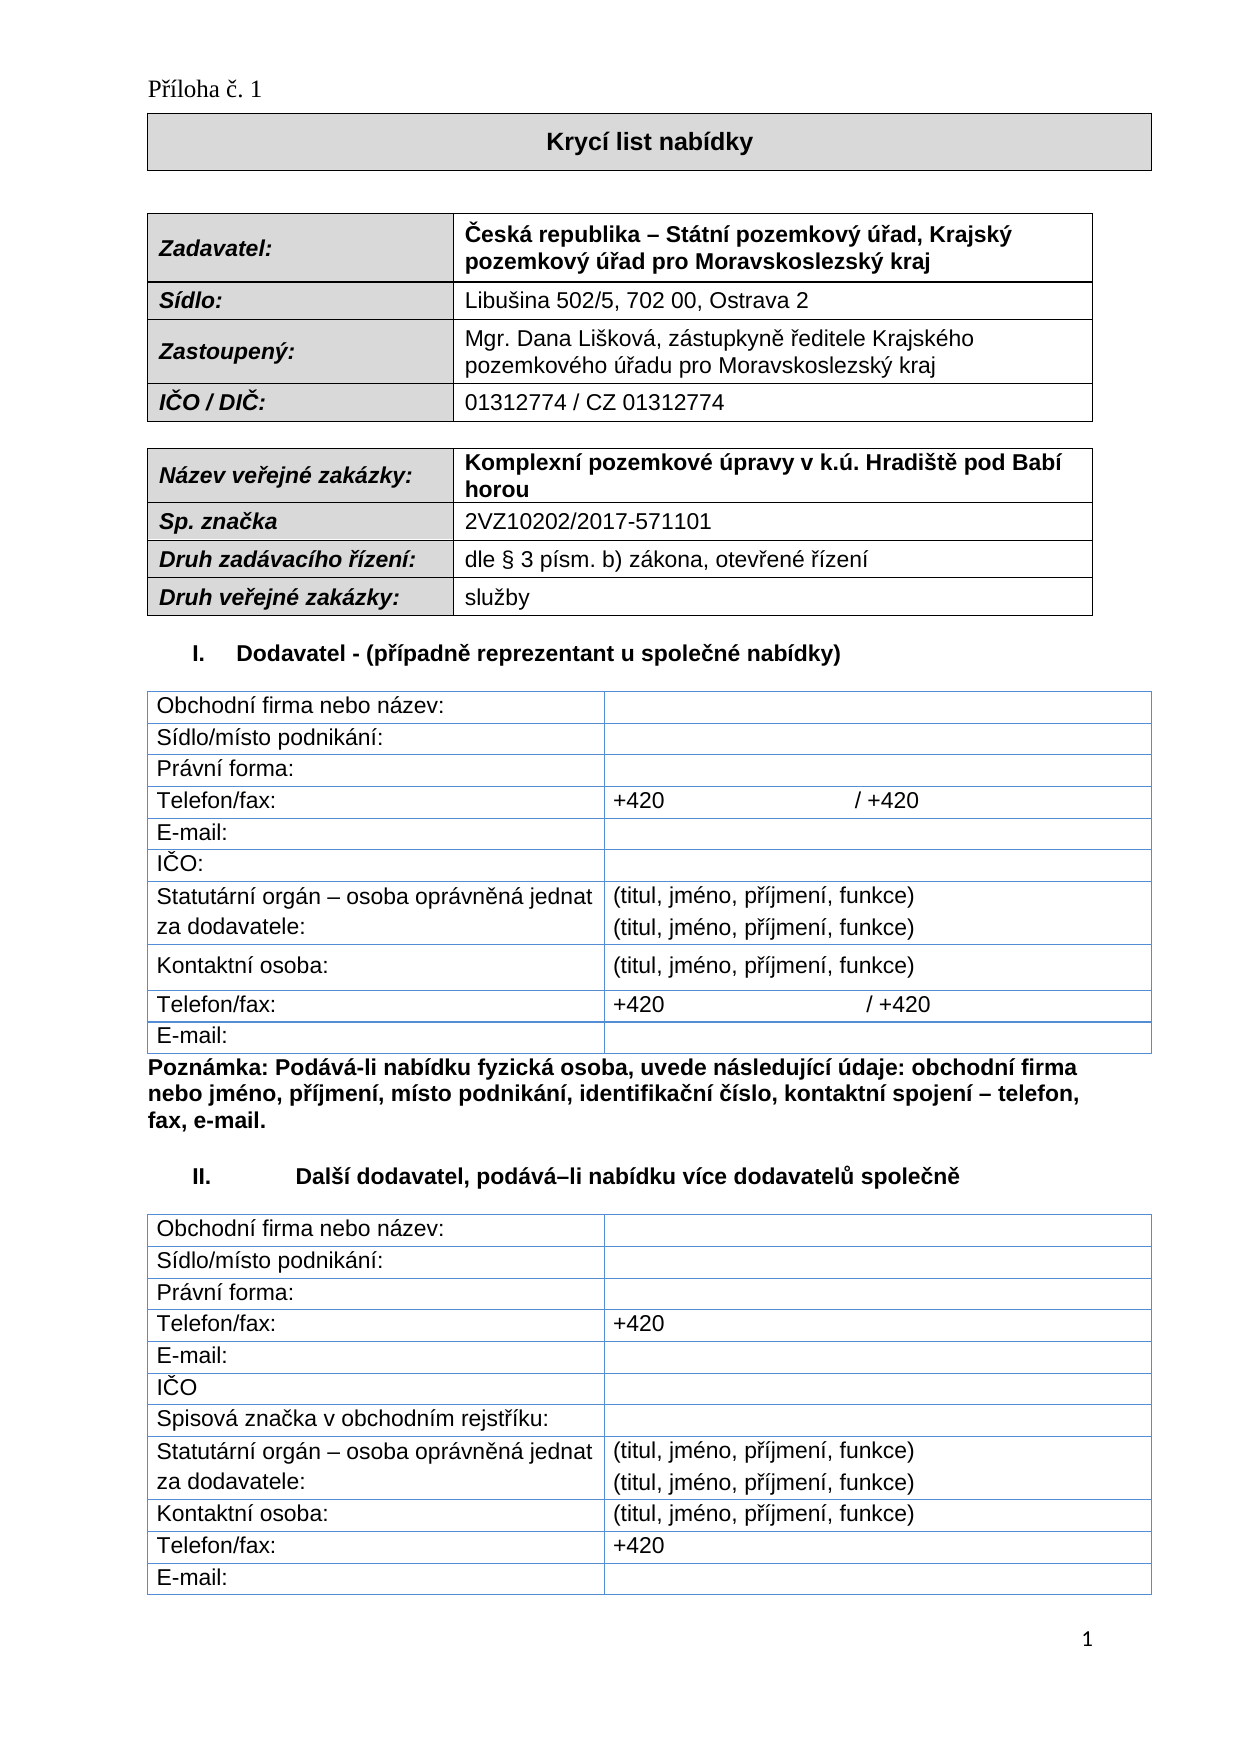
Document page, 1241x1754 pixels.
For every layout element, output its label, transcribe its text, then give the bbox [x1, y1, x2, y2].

table_cell 2VZ10202/2017-571101 [454, 503, 1092, 539]
text Poznámka: Podává-li nabídku fyzická osoba, uvede následující údaje: obchodní firma nebo jméno, příjmení, místo podnikání, identifikační číslo, kontaktní spojení – telefon, fax, e-mail. [148, 1054, 1093, 1133]
table_cell Statutární orgán – osoba oprávněná jednat za dodavatele: [148, 1437, 604, 1499]
table_cell (titul, jméno, příjmení, funkce) [605, 1500, 1151, 1531]
table_cell Kontaktní osoba: [148, 1500, 604, 1531]
table_cell (titul, jméno, příjmení, funkce) [605, 1437, 1151, 1468]
table_header Česká republika – Státní pozemkový úřad, Krajský pozemkový úřad pro Moravskoslezský kraj [454, 214, 1092, 281]
table_cell Telefon/fax: [148, 787, 604, 818]
table_header Zadavatel: [148, 214, 453, 281]
table_cell Telefon/fax: [148, 1310, 604, 1341]
table_cell Sídlo/místo podnikání: [148, 724, 604, 754]
table_cell [605, 1405, 1151, 1436]
table_cell [605, 755, 1151, 786]
table_header Komplexní pozemkové úpravy v k.ú. Hradiště pod Babí horou [454, 449, 1092, 502]
table_cell E-mail: [148, 819, 604, 849]
list Dodavatel - (případně reprezentant u společné nabídky) [192, 640, 1093, 666]
table_cell Telefon/fax: [148, 991, 604, 1021]
table_cell (titul, jméno, příjmení, funkce) [605, 945, 1151, 990]
table_cell Druh veřejné zakázky: [148, 578, 453, 615]
table_cell [605, 850, 1151, 881]
table_cell IČO / DIČ: [148, 384, 453, 421]
table_header Obchodní firma nebo název: [148, 692, 604, 723]
table_cell [605, 1023, 1151, 1053]
table_cell [605, 1564, 1151, 1594]
list Další dodavatel, podává–li nabídku více dodavatelů společně [192, 1163, 1093, 1190]
table_cell Právní forma: [148, 1279, 604, 1309]
table_cell +420 [605, 1310, 1151, 1341]
table_cell Druh zadávacího řízení: [148, 541, 453, 577]
table_cell Kontaktní osoba: [148, 945, 604, 990]
table_cell [605, 819, 1151, 849]
table_header Obchodní firma nebo název: [148, 1215, 604, 1246]
table_cell (titul, jméno, příjmení, funkce) [605, 913, 1151, 944]
table_header [605, 1215, 1151, 1246]
table_cell [605, 1374, 1151, 1404]
table_cell IČO [148, 1374, 604, 1404]
table_cell E-mail: [148, 1342, 604, 1373]
table_cell Mgr. Dana Lišková, zástupkyně ředitele Krajského pozemkového úřadu pro Moravskoslezský kraj [454, 320, 1092, 383]
table_cell Spisová značka v obchodním rejstříku: [148, 1405, 604, 1436]
table_cell Právní forma: [148, 755, 604, 786]
table_cell dle § 3 písm. b) zákona, otevřené řízení [454, 541, 1092, 577]
table_cell [605, 1279, 1151, 1309]
table_cell Libušina 502/5, 702 00, Ostrava 2 [454, 283, 1092, 319]
table_cell IČO: [148, 850, 604, 881]
table_cell +420 [605, 1532, 1151, 1563]
table_cell +420 / +420 [605, 787, 1151, 818]
table_cell 01312774 / CZ 01312774 [454, 384, 1092, 421]
table_cell [605, 724, 1151, 754]
table_header Název veřejné zakázky: [148, 449, 453, 502]
table_cell (titul, jméno, příjmení, funkce) [605, 882, 1151, 913]
table_cell Statutární orgán – osoba oprávněná jednat za dodavatele: [148, 882, 604, 944]
table_cell [605, 1342, 1151, 1373]
table_cell Zastoupený: [148, 320, 453, 383]
table_cell (titul, jméno, příjmení, funkce) [605, 1468, 1151, 1499]
table_cell Sp. značka [148, 503, 453, 539]
table_cell Sídlo: [148, 283, 453, 319]
table_header [605, 692, 1151, 723]
table_cell E-mail: [148, 1023, 604, 1053]
table_cell služby [454, 578, 1092, 615]
table_header Krycí list nabídky [148, 114, 1151, 170]
table_cell E-mail: [148, 1564, 604, 1594]
table_cell Telefon/fax: [148, 1532, 604, 1563]
table_cell [605, 1247, 1151, 1278]
table_cell +420 / +420 [605, 991, 1151, 1021]
table_cell Sídlo/místo podnikání: [148, 1247, 604, 1278]
